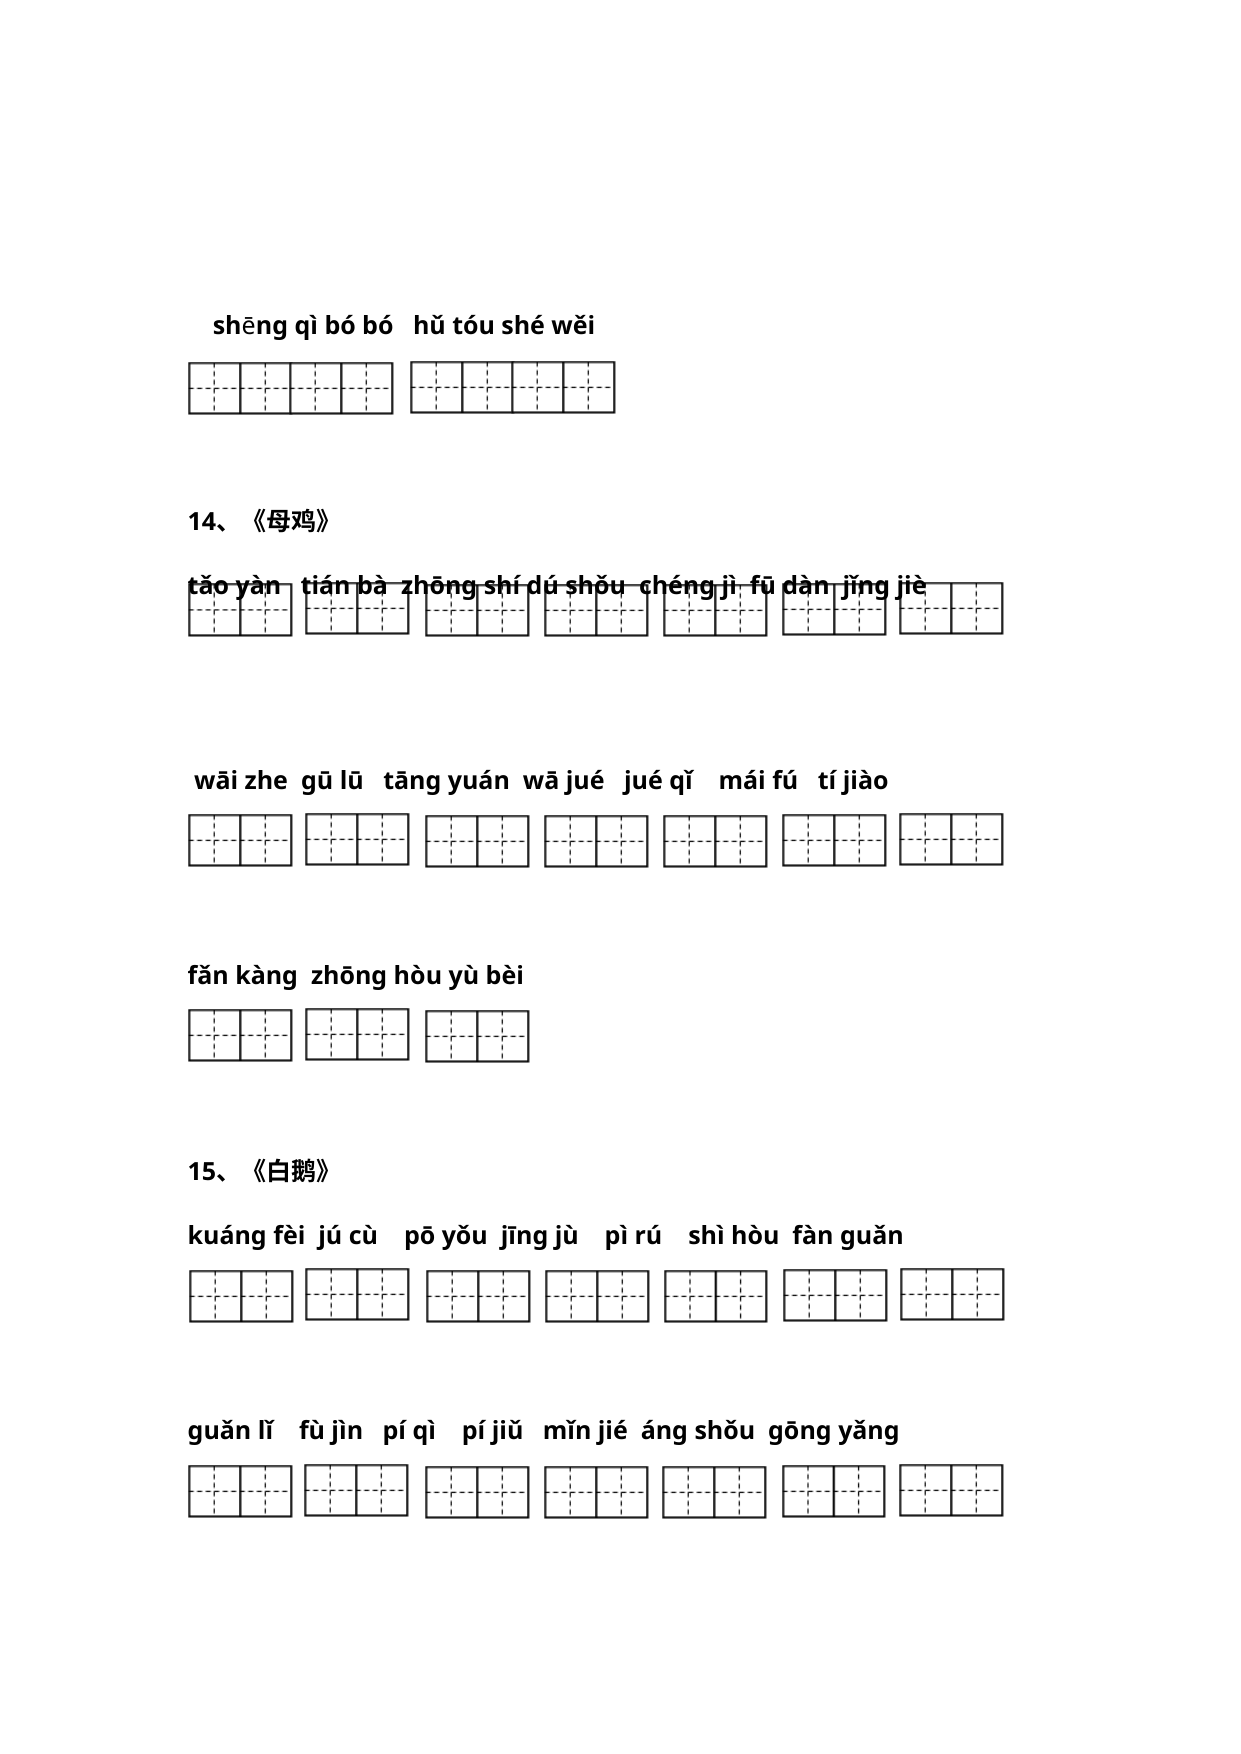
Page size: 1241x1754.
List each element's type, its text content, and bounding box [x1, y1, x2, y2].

picture [304, 812, 411, 867]
text 15、《白鹅》 [187, 1137, 1107, 1202]
text tǎo yàn tián bà zhōng shí dú shǒu chéng jì fū dàn jǐng jiè [187, 552, 1107, 617]
text fǎn kàng zhōng hòu yù bèi [187, 942, 1107, 1007]
picture [662, 1465, 768, 1520]
picture [188, 1269, 295, 1324]
picture [543, 814, 650, 869]
picture [543, 617, 650, 638]
picture [425, 1269, 532, 1324]
picture [898, 617, 1005, 636]
picture [662, 617, 769, 638]
picture [782, 1268, 888, 1323]
picture [187, 361, 395, 416]
picture [304, 1267, 411, 1322]
picture [187, 1008, 294, 1063]
picture [781, 813, 888, 868]
text kuáng fèi jú cù pō yǒu jīng jù pì rú shì hòu fàn guǎn [187, 1202, 1107, 1267]
picture [187, 1465, 294, 1519]
text wāi zhe gū lū tāng yuán wā jué jué qǐ mái fú tí jiào [187, 747, 1107, 812]
text guǎn lǐ fù jìn pí qì pí jiǔ mǐn jié áng shǒu gōng yǎng [187, 1397, 1107, 1462]
picture [544, 1269, 651, 1324]
text 14、《母鸡》 [187, 487, 1107, 552]
picture [663, 1269, 769, 1324]
picture [304, 1007, 411, 1062]
text shēng qì bó bó hǔ tóu shé wěi [187, 292, 1107, 357]
picture [187, 617, 294, 638]
picture [543, 1465, 650, 1520]
picture [662, 814, 769, 869]
picture [781, 617, 888, 637]
picture [409, 360, 617, 415]
picture [781, 1464, 887, 1519]
picture [898, 812, 1005, 867]
picture [303, 1463, 410, 1518]
picture [304, 617, 411, 636]
picture [424, 1465, 531, 1520]
picture [187, 813, 294, 868]
picture [898, 1463, 1005, 1518]
picture [899, 1267, 1006, 1322]
picture [424, 1009, 531, 1064]
picture [424, 814, 531, 869]
picture [424, 617, 531, 638]
